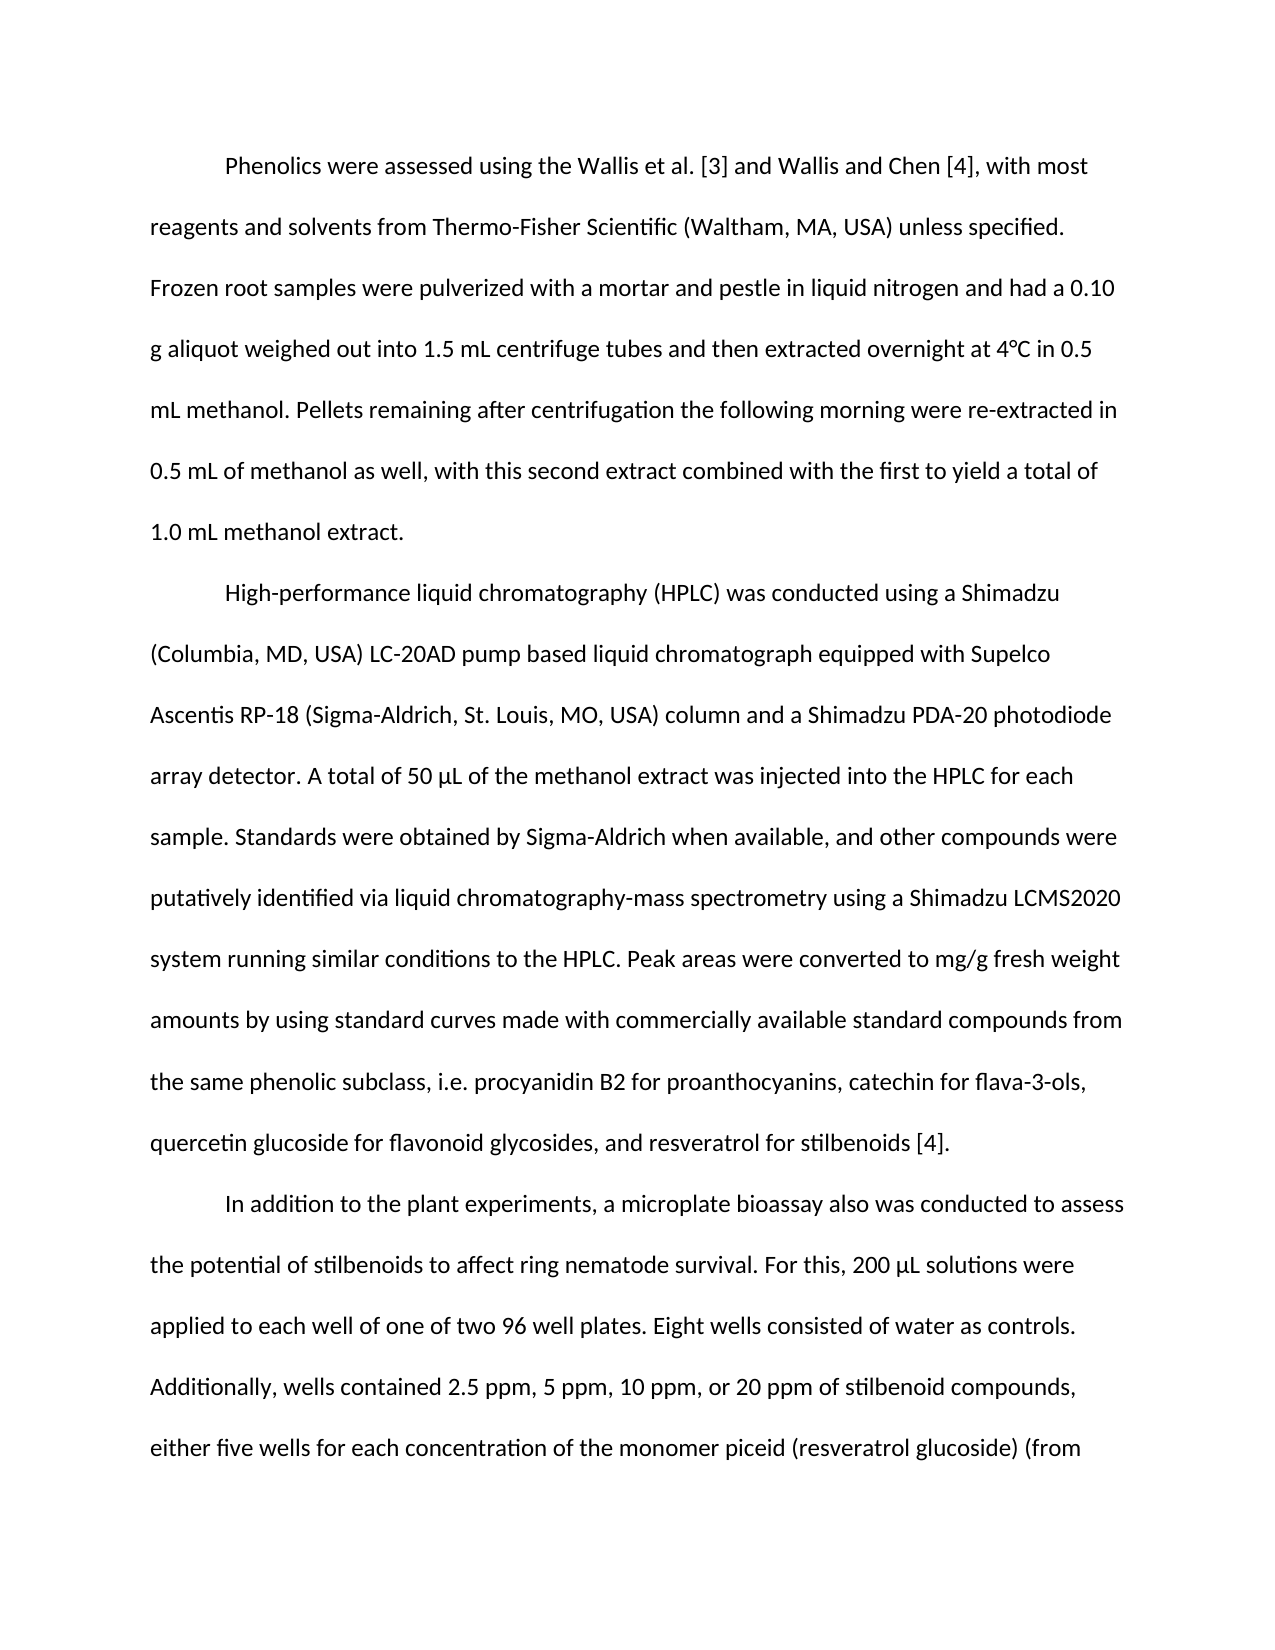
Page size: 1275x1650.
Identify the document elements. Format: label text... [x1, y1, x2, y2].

text High-performance liquid chromatography (HPLC) was conducted using a Shimadzu (Columbia, MD, USA) LC-20AD pump based liquid chromatograph equipped with Supelco Ascentis RP-18 (Sigma-Aldrich, St. Louis, MO, USA) column and a Shimadzu PDA-20 photodiode array detector. A total of 50 µL of the methanol extract was injected into the HPLC for each sample. Standards were obtained by Sigma-Aldrich when available, and other compounds were putatively identified via liquid chromatography-mass spectrometry using a Shimadzu LCMS2020 system running similar conditions to the HPLC. Peak areas were converted to mg/g fresh weight amounts by using standard curves made with commercially available standard compounds from the same phenolic subclass, i.e. procyanidin B2 for proanthocyanins, catechin for flava-3-ols, quercetin glucoside for flavonoid glycosides, and resveratrol for stilbenoids [4]. [150, 577, 1125, 1157]
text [150, 1188, 1125, 1462]
text Phenolics were assessed using the Wallis et al. [3] and Wallis and Chen [4], with most reagents and solvents from Thermo-Fisher Scientific (Waltham, MA, USA) unless specified. Frozen root samples were pulverized with a mortar and pestle in liquid nitrogen and had a 0.10 g aliquot weighed out into 1.5 mL centrifuge tubes and then extracted overnight at 4°C in 0.5 mL methanol. Pellets remaining after centrifugation the following morning were re-extracted in 0.5 mL of methanol as well, with this second extract combined with the first to yield a total of 1.0 mL methanol extract. [150, 150, 1125, 547]
